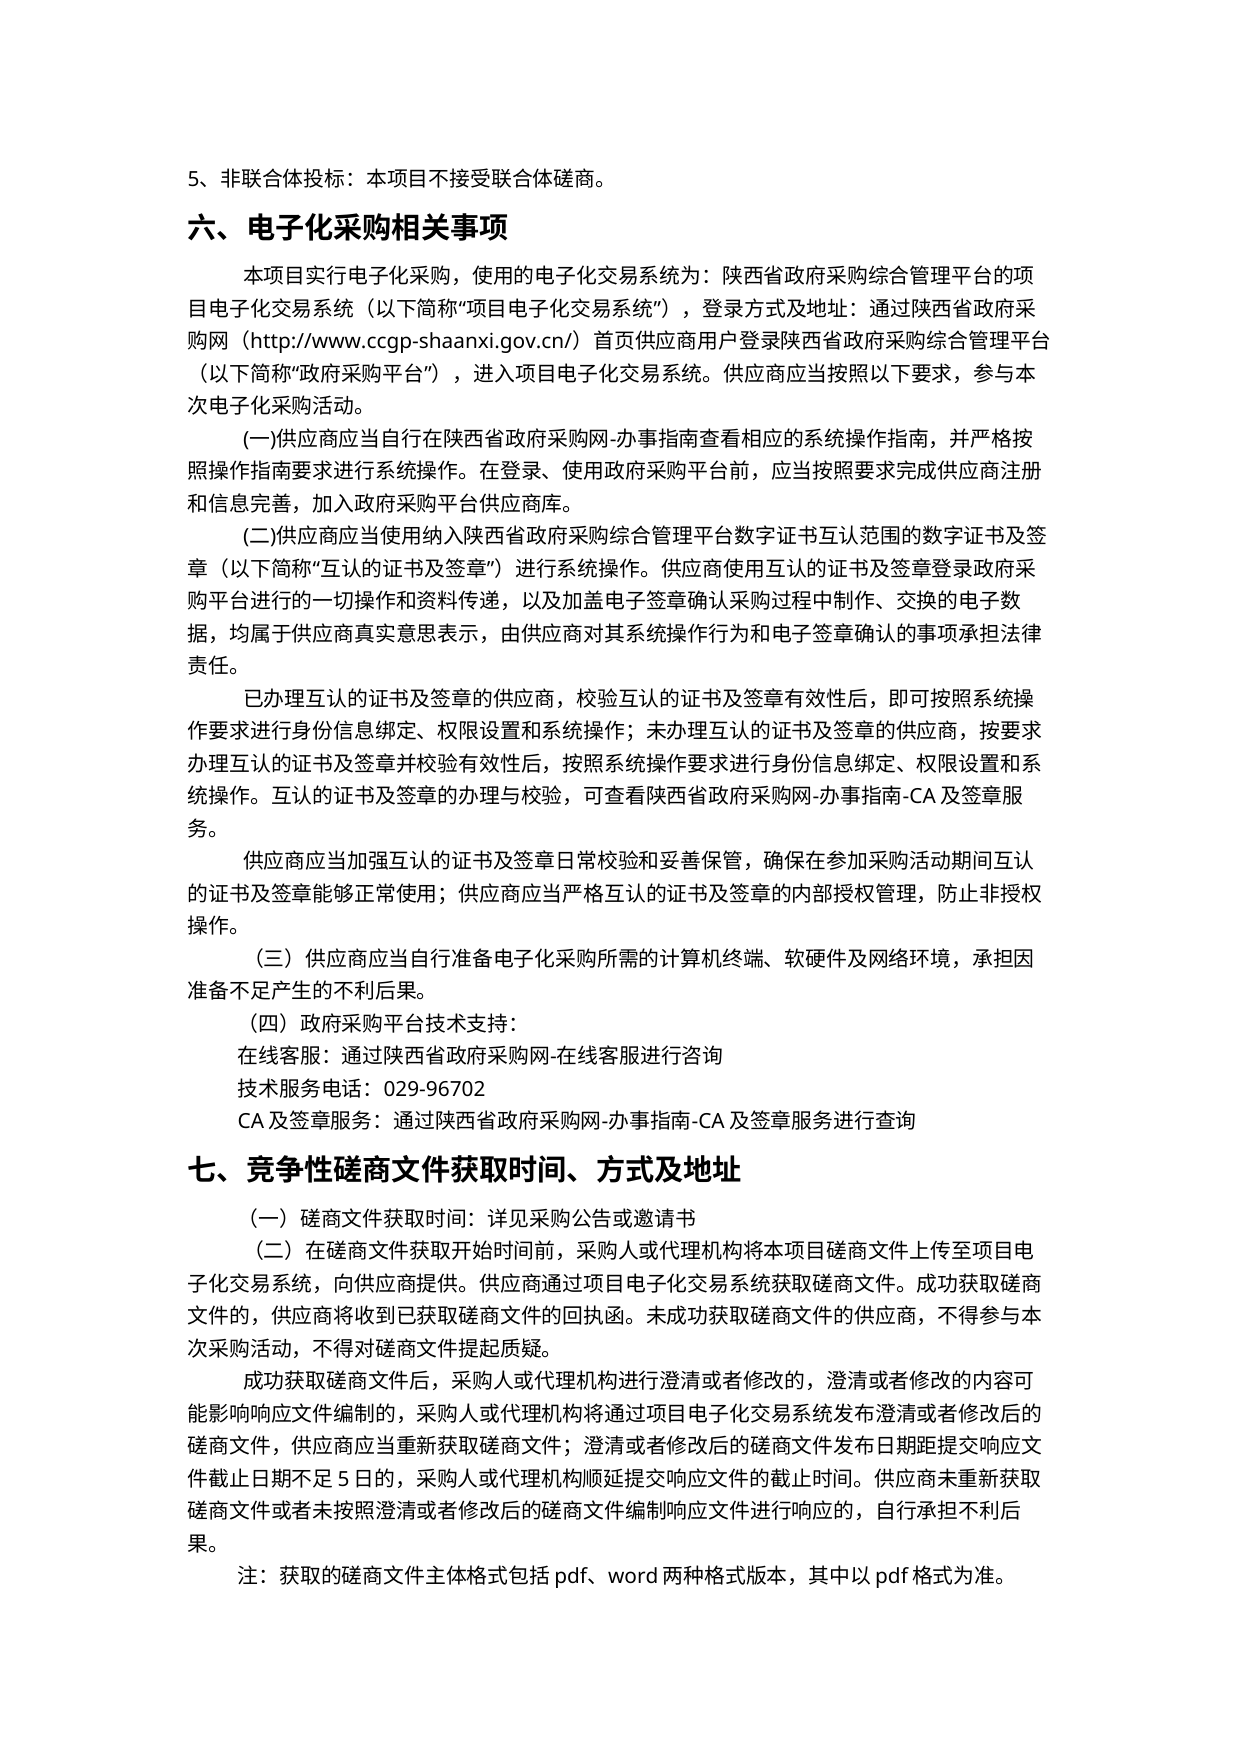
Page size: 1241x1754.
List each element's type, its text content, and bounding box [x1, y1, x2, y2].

text （四）政府采购平台技术支持： [187, 1007, 1053, 1039]
text (二)供应商应当使用纳入陕西省政府采购综合管理平台数字证书互认范围的数字证书及签章（以下简称“互认的证书及签章”）进行系统操作。供应商使用互认的证书及签章登录政府采购平台进行的一切操作和资料传递，以及加盖电子签章确认采购过程中制作、交换的电子数据，均属于供应商真实意思表示，由供应商对其系统操作行为和电子签章确认的事项承担法律责任。 [187, 519, 1053, 682]
text 供应商应当加强互认的证书及签章日常校验和妥善保管，确保在参加采购活动期间互认的证书及签章能够正常使用；供应商应当严格互认的证书及签章的内部授权管理，防止非授权操作。 [187, 844, 1053, 942]
text 已办理互认的证书及签章的供应商，校验互认的证书及签章有效性后，即可按照系统操作要求进行身份信息绑定、权限设置和系统操作；未办理互认的证书及签章的供应商，按要求办理互认的证书及签章并校验有效性后，按照系统操作要求进行身份信息绑定、权限设置和系统操作。互认的证书及签章的办理与校验，可查看陕西省政府采购网-办事指南-CA及签章服务。 [187, 682, 1053, 844]
text CA及签章服务：通过陕西省政府采购网-办事指南-CA及签章服务进行查询 [187, 1104, 1053, 1137]
text 在线客服：通过陕西省政府采购网-在线客服进行咨询 [187, 1039, 1053, 1072]
text (一)供应商应当自行在陕西省政府采购网-办事指南查看相应的系统操作指南，并严格按照操作指南要求进行系统操作。在登录、使用政府采购平台前，应当按照要求完成供应商注册和信息完善，加入政府采购平台供应商库。 [187, 422, 1053, 519]
text （二）在磋商文件获取开始时间前，采购人或代理机构将本项目磋商文件上传至项目电子化交易系统，向供应商提供。供应商通过项目电子化交易系统获取磋商文件。成功获取磋商文件的，供应商将收到已获取磋商文件的回执函。未成功获取磋商文件的供应商，不得参与本次采购活动，不得对磋商文件提起质疑。 [187, 1234, 1053, 1364]
text 注：获取的磋商文件主体格式包括pdf、word两种格式版本，其中以pdf格式为准。 [187, 1559, 1053, 1592]
text （一）磋商文件获取时间：详见采购公告或邀请书 [187, 1202, 1053, 1234]
text 技术服务电话：029-96702 [187, 1072, 1053, 1104]
text 5、非联合体投标：本项目不接受联合体磋商。 [187, 162, 1053, 194]
text （三）供应商应当自行准备电子化采购所需的计算机终端、软硬件及网络环境，承担因准备不足产生的不利后果。 [187, 942, 1053, 1007]
text 七、竞争性磋商文件获取时间、方式及地址 [187, 1137, 1053, 1202]
text 本项目实行电子化采购，使用的电子化交易系统为：陕西省政府采购综合管理平台的项目电子化交易系统（以下简称“项目电子化交易系统”），登录方式及地址：通过陕西省政府采购网（http://www.ccgp-shaanxi.gov.cn/）首页供应商用户登录陕西省政府采购综合管理平台（以下简称“政府采购平台”），进入项目电子化交易系统。供应商应当按照以下要求，参与本次电子化采购活动。 [187, 259, 1053, 422]
text 成功获取磋商文件后，采购人或代理机构进行澄清或者修改的，澄清或者修改的内容可能影响响应文件编制的，采购人或代理机构将通过项目电子化交易系统发布澄清或者修改后的磋商文件，供应商应当重新获取磋商文件；澄清或者修改后的磋商文件发布日期距提交响应文件截止日期不足5日的，采购人或代理机构顺延提交响应文件的截止时间。供应商未重新获取磋商文件或者未按照澄清或者修改后的磋商文件编制响应文件进行响应的，自行承担不利后果。 [187, 1364, 1053, 1559]
text 六、电子化采购相关事项 [187, 194, 1053, 259]
